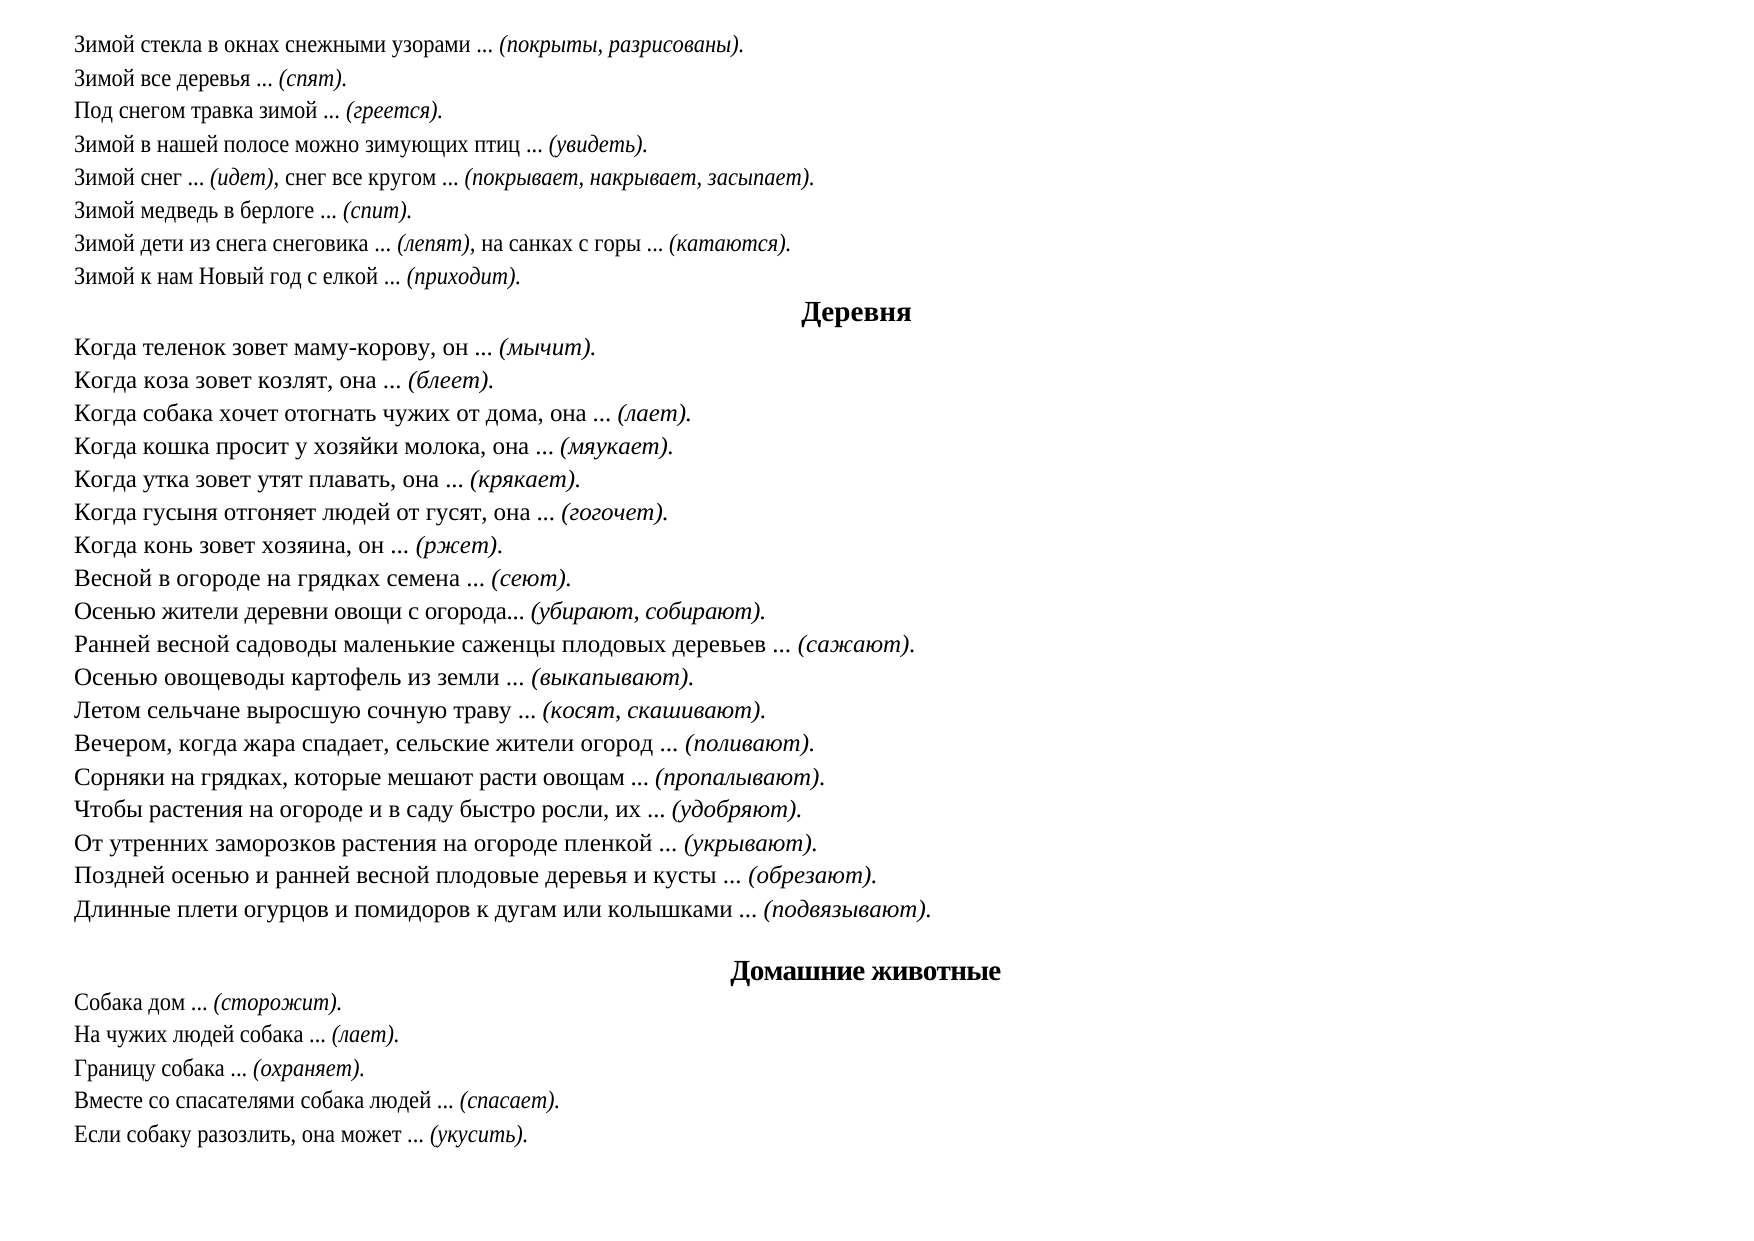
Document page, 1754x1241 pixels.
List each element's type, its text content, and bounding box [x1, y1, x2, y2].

text На чужих людей собака ... (лает). [44, 1019, 1754, 1048]
text Под снегом травка зимой ... (греется). [44, 96, 1639, 124]
text Зимой стекла в окнах снежными узорами ... (покрыты, разрисованы). [44, 29, 1639, 58]
text Деревня [44, 294, 1639, 327]
text Когда теленок зовет маму-корову, он ... (мычит). [44, 332, 1639, 361]
text Когда гусыня отгоняет людей от гусят, она ... (гогочет). [44, 497, 1639, 526]
text Сорняки на грядках, которые мешают расти овощам ... (пропалывают). [44, 762, 1639, 790]
text Весной в огороде на грядках семена ... (сеют). [44, 563, 1639, 592]
text Осенью овощеводы картофель из земли ... (выкапывают). [44, 662, 1639, 691]
text Длинные плети огурцов и помидоров к дугам или колышками ... (подвязывают). [44, 894, 1639, 922]
text Зимой дети из снега снеговика ... (лепят), на санках с горы ... (катаются). [44, 228, 1639, 256]
text Собака дом ... (сторожит). [44, 987, 1754, 1015]
text Зимой к нам Новый год с елкой ... (приходит). [44, 261, 1754, 289]
text Чтобы растения на огороде и в саду быстро росли, их ... (удобряют). [44, 794, 1639, 823]
text Поздней осенью и ранней весной плодовые деревья и кусты ... (обрезают). [44, 861, 1639, 889]
text От утренних заморозков растения на огороде пленкой ... (укрывают). [44, 828, 1639, 856]
text Вместе со спасателями собака людей ... (спасает). [44, 1086, 1754, 1114]
text Если собаку разозлить, она может ... (укусить). [44, 1119, 1754, 1147]
text Вечером, когда жара спадает, сельские жители огород ... (поливают). [44, 728, 1639, 757]
text Когда конь зовет хозяина, он ... (ржет). [44, 530, 1639, 559]
text Домашние животные [44, 953, 1754, 987]
text Осенью жители деревни овощи с огорода... (убирают, собирают). [44, 596, 1639, 625]
text Границу собака ... (охраняет). [44, 1053, 1754, 1081]
text Зимой медведь в берлоге ... (спит). [44, 195, 1639, 223]
text Зимой в нашей полосе можно зимующих птиц ... (увидеть). [44, 129, 1639, 157]
text Зимой все деревья ... (спят). [44, 63, 1639, 91]
text Когда утка зовет утят плавать, она ... (крякает). [44, 464, 1639, 493]
text Ранней весной садоводы маленькие саженцы плодовых деревьев ... (сажают). [44, 629, 1639, 658]
text Зимой снег ... (идет), снег все кругом ... (покрывает, накрывает, засыпает). [44, 162, 1639, 190]
text Когда коза зовет козлят, она ... (блеет). [44, 365, 1639, 394]
text Летом сельчане выросшую сочную траву ... (косят, скашивают). [44, 696, 1639, 724]
text Когда кошка просит у хозяйки молока, она ... (мяукает). [44, 431, 1639, 460]
text Когда собака хочет отогнать чужих от дома, она ... (лает). [44, 398, 1639, 427]
